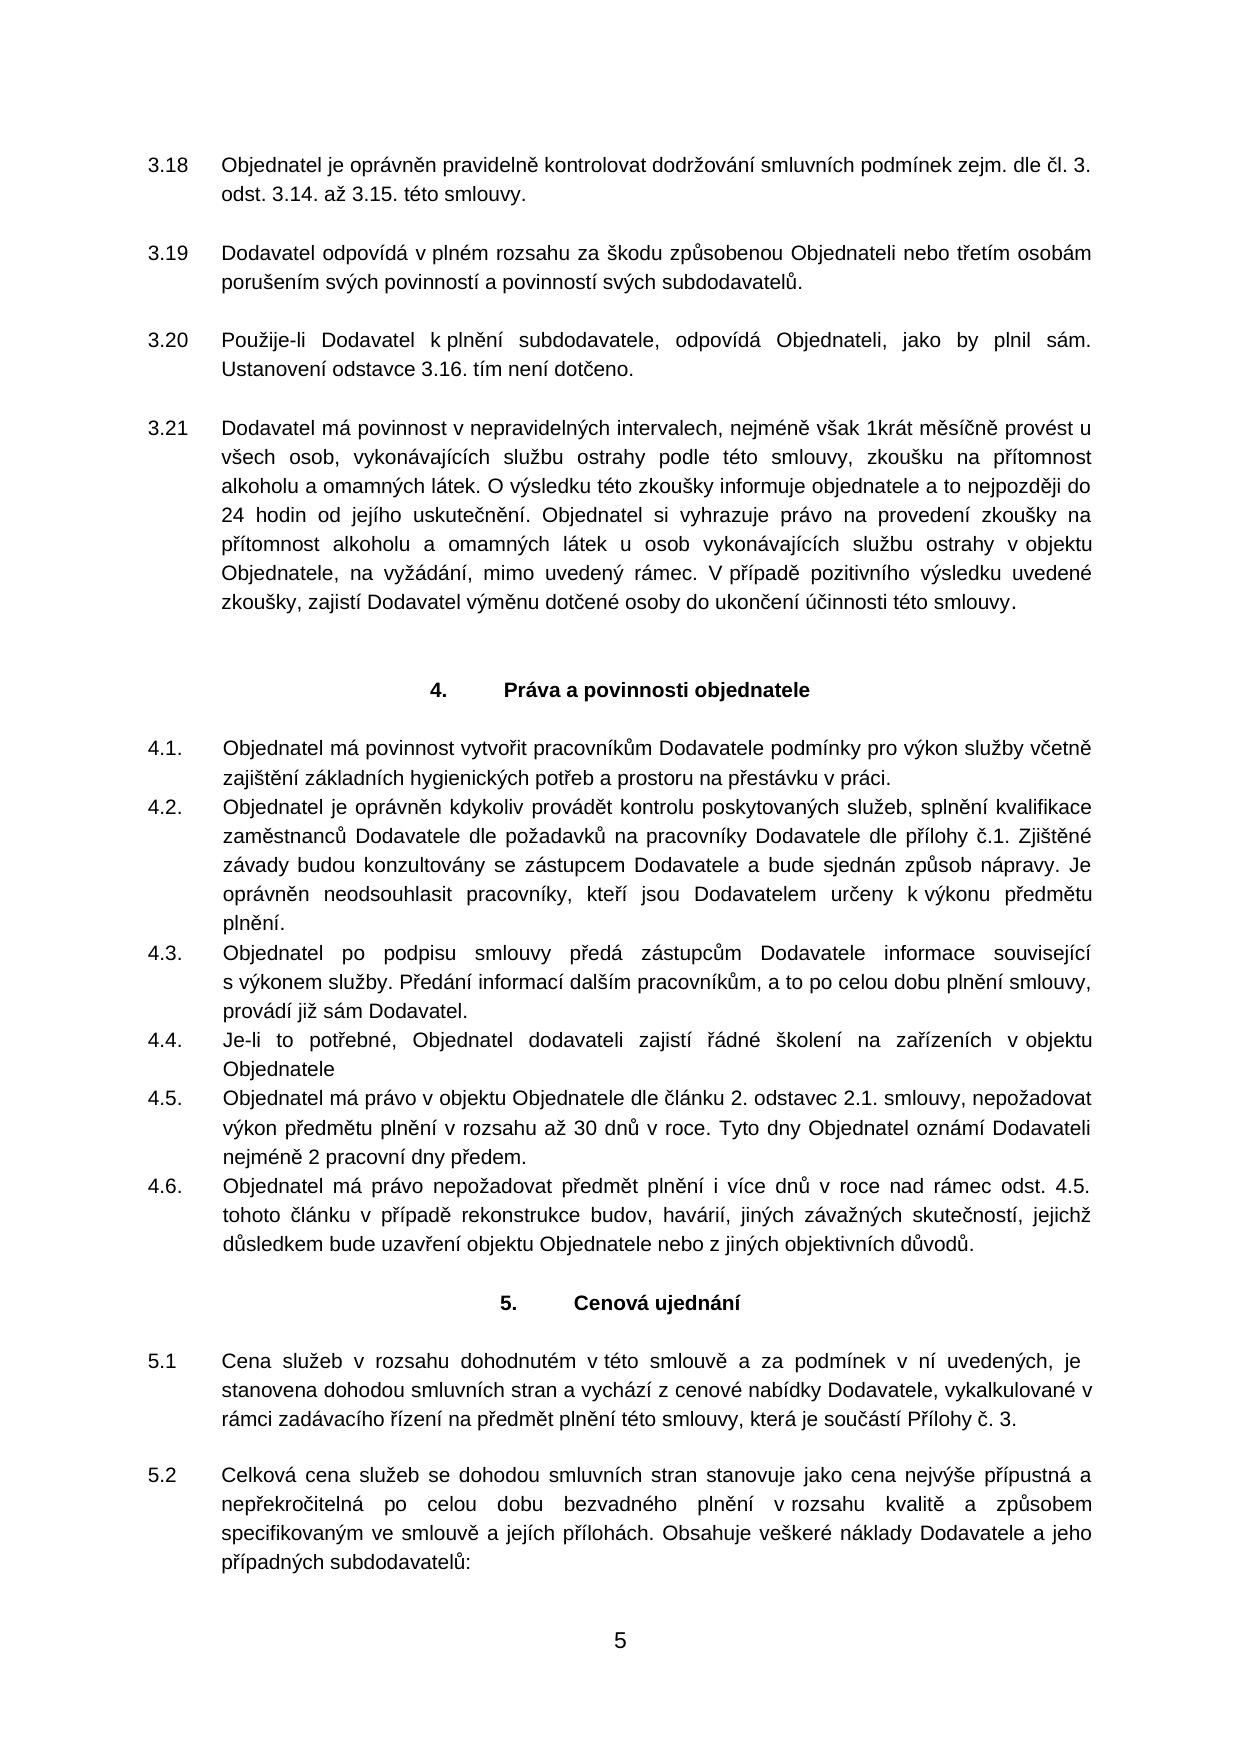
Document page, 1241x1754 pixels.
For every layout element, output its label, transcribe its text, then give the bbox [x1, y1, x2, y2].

text 5.2 Celková cena služeb se dohodou smluvních stran stanovuje jako cena nejvýše přípustná a nepřekročitelná po celou dobu bezvadného plnění v rozsahu kvalitě a způsobem specifikovaným ve smlouvě a jejích přílohách. Obsahuje veškeré náklady Dodavatele a jeho případných subdodavatelů: [148, 1457, 1092, 1574]
list Objednatel po podpisu smlouvy předá zástupcům Dodavatele informace související s výkonem služby. Předání informací dalším pracovníkům, a to po celou dobu plnění smlouvy, provádí již sám Dodavatel. [148, 935, 1092, 1023]
list Objednatel má právo v objektu Objednatele dle článku 2. odstavec 2.1. smlouvy, nepožadovat výkon předmětu plnění v rozsahu až 30 dnů v roce. Tyto dny Objednatel oznámí Dodavateli nejméně 2 pracovní dny předem. [148, 1081, 1092, 1168]
text 3.21 Dodavatel má povinnost v nepravidelných intervalech, nejméně však 1krát měsíčně provést u všech osob, vykonávajících službu ostrahy podle této smlouvy, zkoušku na přítomnost alkoholu a omamných látek. O výsledku této zkoušky informuje objednatele a to nejpozději do 24 hodin od jejího uskutečnění. Objednatel si vyhrazuje právo na provedení zkoušky na přítomnost alkoholu a omamných látek u osob vykonávajících službu ostrahy v objektu Objednatele, na vyžádání, mimo uvedený rámec. V případě pozitivního výsledku uvedené zkoušky, zajistí Dodavatel výměnu dotčené osoby do ukončení účinnosti této smlouvy. [148, 410, 1092, 614]
list Objednatel je oprávněn kdykoliv provádět kontrolu poskytovaných služeb, splnění kvalifikace zaměstnanců Dodavatele dle požadavků na pracovníky Dodavatele dle přílohy č.1. Zjištěné závady budou konzultovány se zástupcem Dodavatele a bude sjednán způsob nápravy. Je oprávněn neodsouhlasit pracovníky, kteří jsou Dodavatelem určeny k výkonu předmětu plnění. [148, 789, 1092, 935]
text 3.19 Dodavatel odpovídá v plném rozsahu za škodu způsobenou Objednateli nebo třetím osobám porušením svých povinností a povinností svých subdodavatelů. [148, 235, 1092, 293]
text 5. Cenová ujednání [148, 1285, 1092, 1314]
list Je-li to potřebné, Objednatel dodavateli zajistí řádné školení na zařízeních v objektu Objednatele [148, 1023, 1092, 1081]
text 4. Práva a povinnosti objednatele [148, 673, 1092, 702]
text 3.18 Objednatel je oprávněn pravidelně kontrolovat dodržování smluvních podmínek zejm. dle čl. 3. odst. 3.14. až 3.15. této smlouvy. [148, 148, 1092, 206]
text 5.1 Cena služeb v rozsahu dohodnutém v této smlouvě a za podmínek v ní uvedených, je stanovena dohodou smluvních stran a vychází z cenové nabídky Dodavatele, vykalkulované v rámci zadávacího řízení na předmět plnění této smlouvy, která je součástí Přílohy č. 3. [148, 1343, 1092, 1431]
text 3.20 Použije-li Dodavatel k plnění subdodavatele, odpovídá Objednateli, jako by plnil sám. Ustanovení odstavce 3.16. tím není dotčeno. [148, 323, 1092, 381]
list Objednatel má povinnost vytvořit pracovníkům Dodavatele podmínky pro výkon služby včetně zajištění základních hygienických potřeb a prostoru na přestávku v práci. [148, 731, 1092, 789]
list Objednatel má právo nepožadovat předmět plnění i více dnů v roce nad rámec odst. 4.5. tohoto článku v případě rekonstrukce budov, havárií, jiných závažných skutečností, jejichž důsledkem bude uzavření objektu Objednatele nebo z jiných objektivních důvodů. [148, 1168, 1092, 1256]
